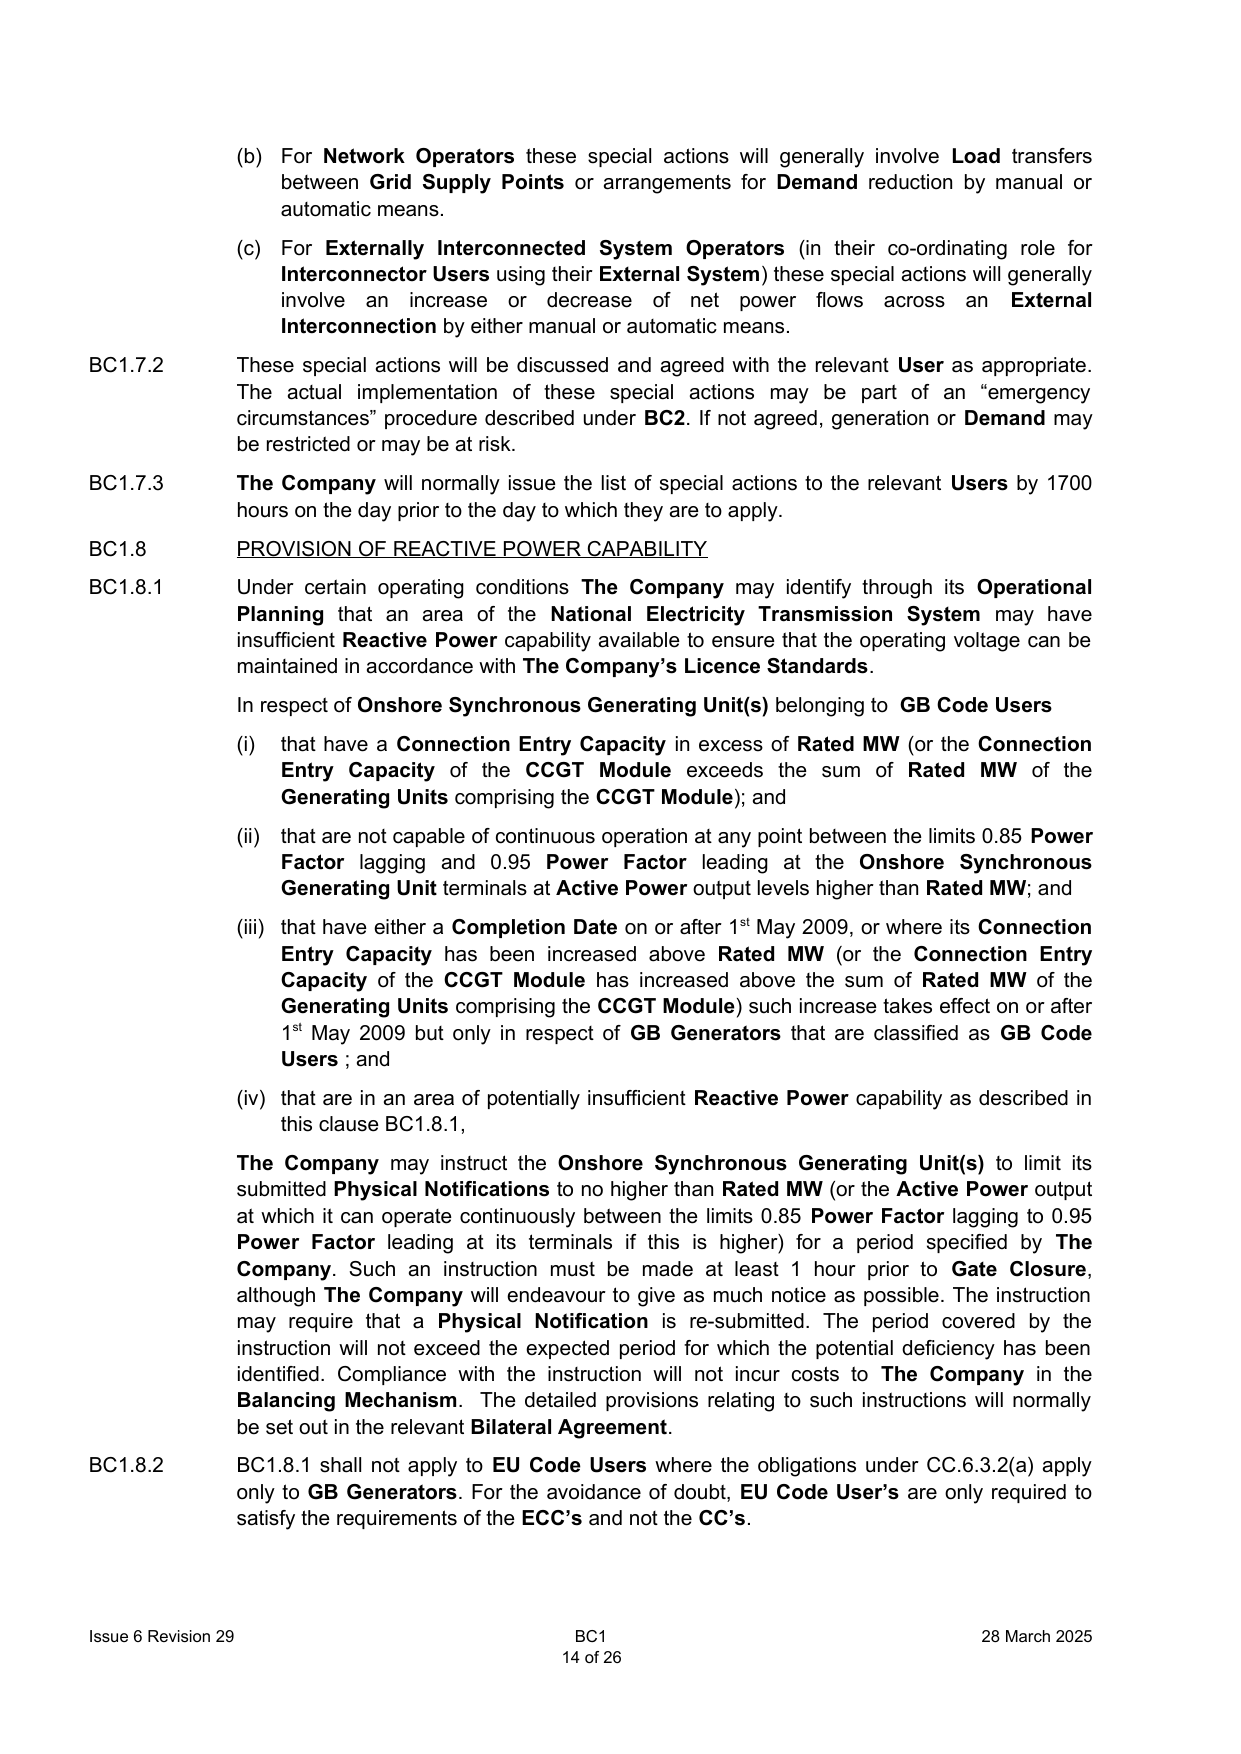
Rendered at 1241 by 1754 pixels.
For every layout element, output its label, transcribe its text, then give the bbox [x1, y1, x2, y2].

text (c) For Externally Interconnected System Operators (in their co-ordinating role for Interconnector Users using their External System) these special actions will generally involve an increase or decrease of net power flows across an External Interconnection by either manual or automatic means. [236, 235, 1092, 338]
text (b) For Network Operators these special actions will generally involve Load transfers between Grid Supply Points or arrangements for Demand reduction by manual or automatic means. [236, 144, 1092, 220]
text BC1.8.2 BC1.8.1 shall not apply to EU Code Users where the obligations under CC.6.3.2(a) apply only to GB Generators. For the avoidance of doubt, EU Code User’s are only required to satisfy the requirements of the ECC’s and not the CC’s. [89, 1453, 1092, 1530]
text In respect of Onshore Synchronous Generating Unit(s) belonging to GB Code Users [89, 693, 1092, 717]
text BC1.7.3 The Company will normally issue the list of special actions to the relevant Users by 1700 hours on the day prior to the day to which they are to apply. [89, 471, 1092, 521]
text (i) that have a Connection Entry Capacity in excess of Rated MW (or the Connection Entry Capacity of the CCGT Module exceeds the sum of Rated MW of the Generating Units comprising the CCGT Module); and [236, 732, 1092, 809]
text (ii) that are not capable of continuous operation at any point between the limits 0.85 Power Factor lagging and 0.95 Power Factor leading at the Onshore Synchronous Generating Unit terminals at Active Power output levels higher than Rated MW; and [236, 823, 1092, 900]
text The Company may instruct the Onshore Synchronous Generating Unit(s) to limit its submitted Physical Notifications to no higher than Rated MW (or the Active Power output at which it can operate continuously between the limits 0.85 Power Factor lagging to 0.95 Power Factor leading at its terminals if this is higher) for a period specified by The Company. Such an instruction must be made at least 1 hour prior to Gate Closure, although The Company will endeavour to give as much notice as possible. The instruction may require that a Physical Notification is re-submitted. The period covered by the instruction will not exceed the expected period for which the potential deficiency has been identified. Compliance with the instruction will not incur costs to The Company in the Balancing Mechanism. The detailed provisions relating to such instructions will normally be set out in the relevant Bilateral Agreement. [89, 1151, 1092, 1438]
text (iv) that are in an area of potentially insufficient Reactive Power capability as described in this clause BC1.8.1, [236, 1086, 1092, 1136]
text BC1.7.2 These special actions will be discussed and agreed with the relevant User as appropriate. The actual implementation of these special actions may be part of an “emergency circumstances” procedure described under BC2. If not agreed, generation or Demand may be restricted or may be at risk. [89, 353, 1092, 456]
text BC1.8 PROVISION OF REACTIVE POWER CAPABILITY [89, 536, 1092, 560]
text (iii) that have either a Completion Date on or after 1st May 2009, or where its Connection Entry Capacity has been increased above Rated MW (or the Connection Entry Capacity of the CCGT Module has increased above the sum of Rated MW of the Generating Units comprising the CCGT Module) such increase takes effect on or after 1st May 2009 but only in respect of GB Generators that are classified as GB Code Users ; and [236, 915, 1092, 1071]
text BC1.8.1 Under certain operating conditions The Company may identify through its Operational Planning that an area of the National Electricity Transmission System may have insufficient Reactive Power capability available to ensure that the operating voltage can be maintained in accordance with The Company’s Licence Standards. [89, 575, 1092, 678]
